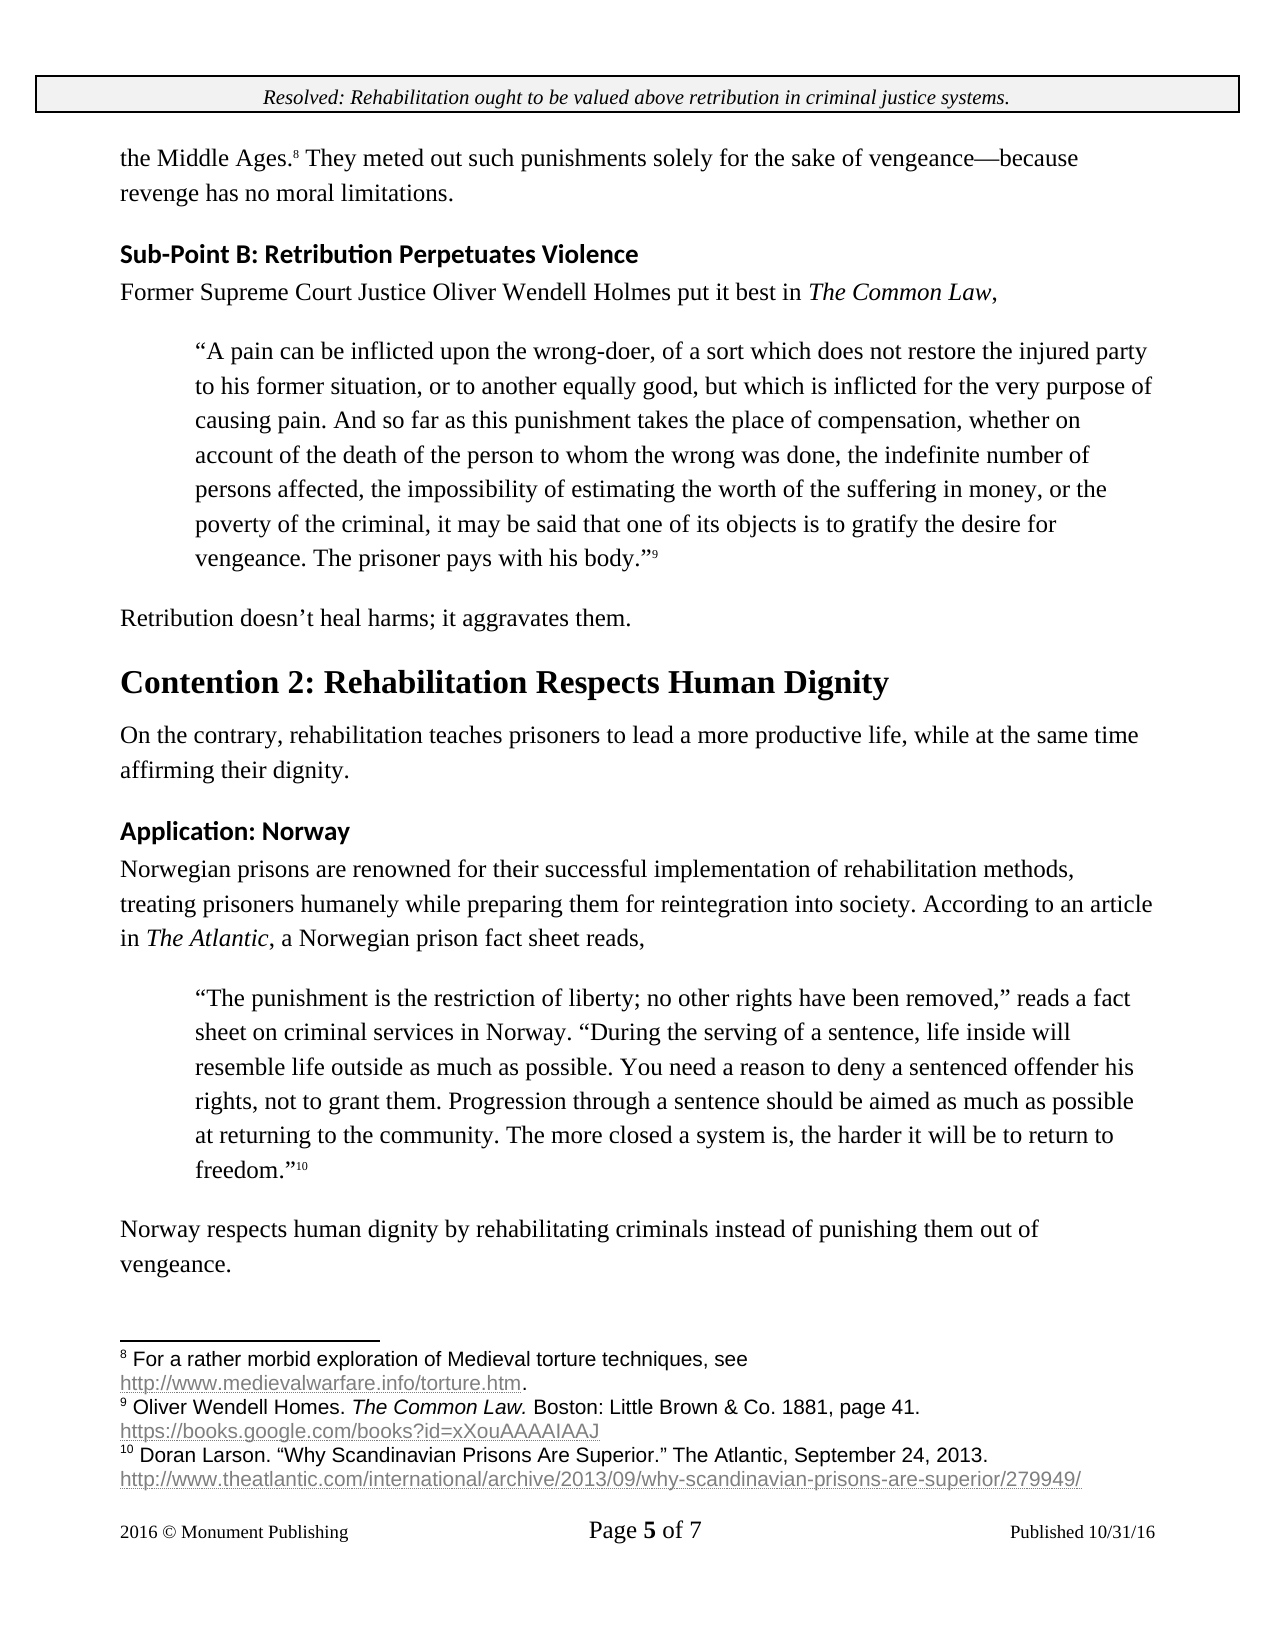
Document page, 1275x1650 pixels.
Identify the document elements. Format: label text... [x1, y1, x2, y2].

text Norway respects human dignity by rehabilitating criminals instead of punishing them out of vengeance. [120, 1214, 1155, 1278]
text Former Supreme Court Justice Oliver Wendell Holmes put it best in The Common Law, [120, 277, 1155, 306]
subtitle Contention 2: Rehabilitation Respects Human Dignity [120, 662, 1155, 701]
subtitle Application: Norway [120, 814, 1155, 848]
subtitle Sub-Point B: Retribution Perpetuates Violence [120, 237, 1155, 270]
text On the contrary, rehabilitation teaches prisoners to lead a more productive life, while at the same time affirming their dignity. [120, 721, 1155, 784]
text “The punishment is the restriction of liberty; no other rights have been removed,” reads a fact sheet on criminal services in Norway. “During the serving of a sentence, life inside will resemble life outside as much as possible. You need a reason to deny a sentenced offender his rights, not to grant them. Progression through a sentence should be aimed as much as possible at returning to the community. The more closed a system is, the harder it will be to return to freedom.” [195, 983, 1155, 1184]
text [120, 143, 1155, 207]
text Retribution doesn’t heal harms; it aggravates them. [120, 603, 1155, 631]
text Norwegian prisons are renowned for their successful implementation of rehabilitation methods, treating prisoners humanely while preparing them for reintegration into society. According to an article in The Atlantic, a Norwegian prison fact sheet reads, [120, 854, 1155, 952]
text “A pain can be inflicted upon the wrong-doer, of a sort which does not restore the injured party to his former situation, or to another equally good, but which is inflicted for the very purpose of causing pain. And so far as this punishment takes the place of compensation, whether on account of the death of the person to whom the wrong was done, the indefinite number of persons affected, the impossibility of estimating the worth of the suffering in money, or the poverty of the criminal, it may be said that one of its objects is to gratify the desire for vengeance. The prisoner pays with his body.” [195, 336, 1155, 572]
